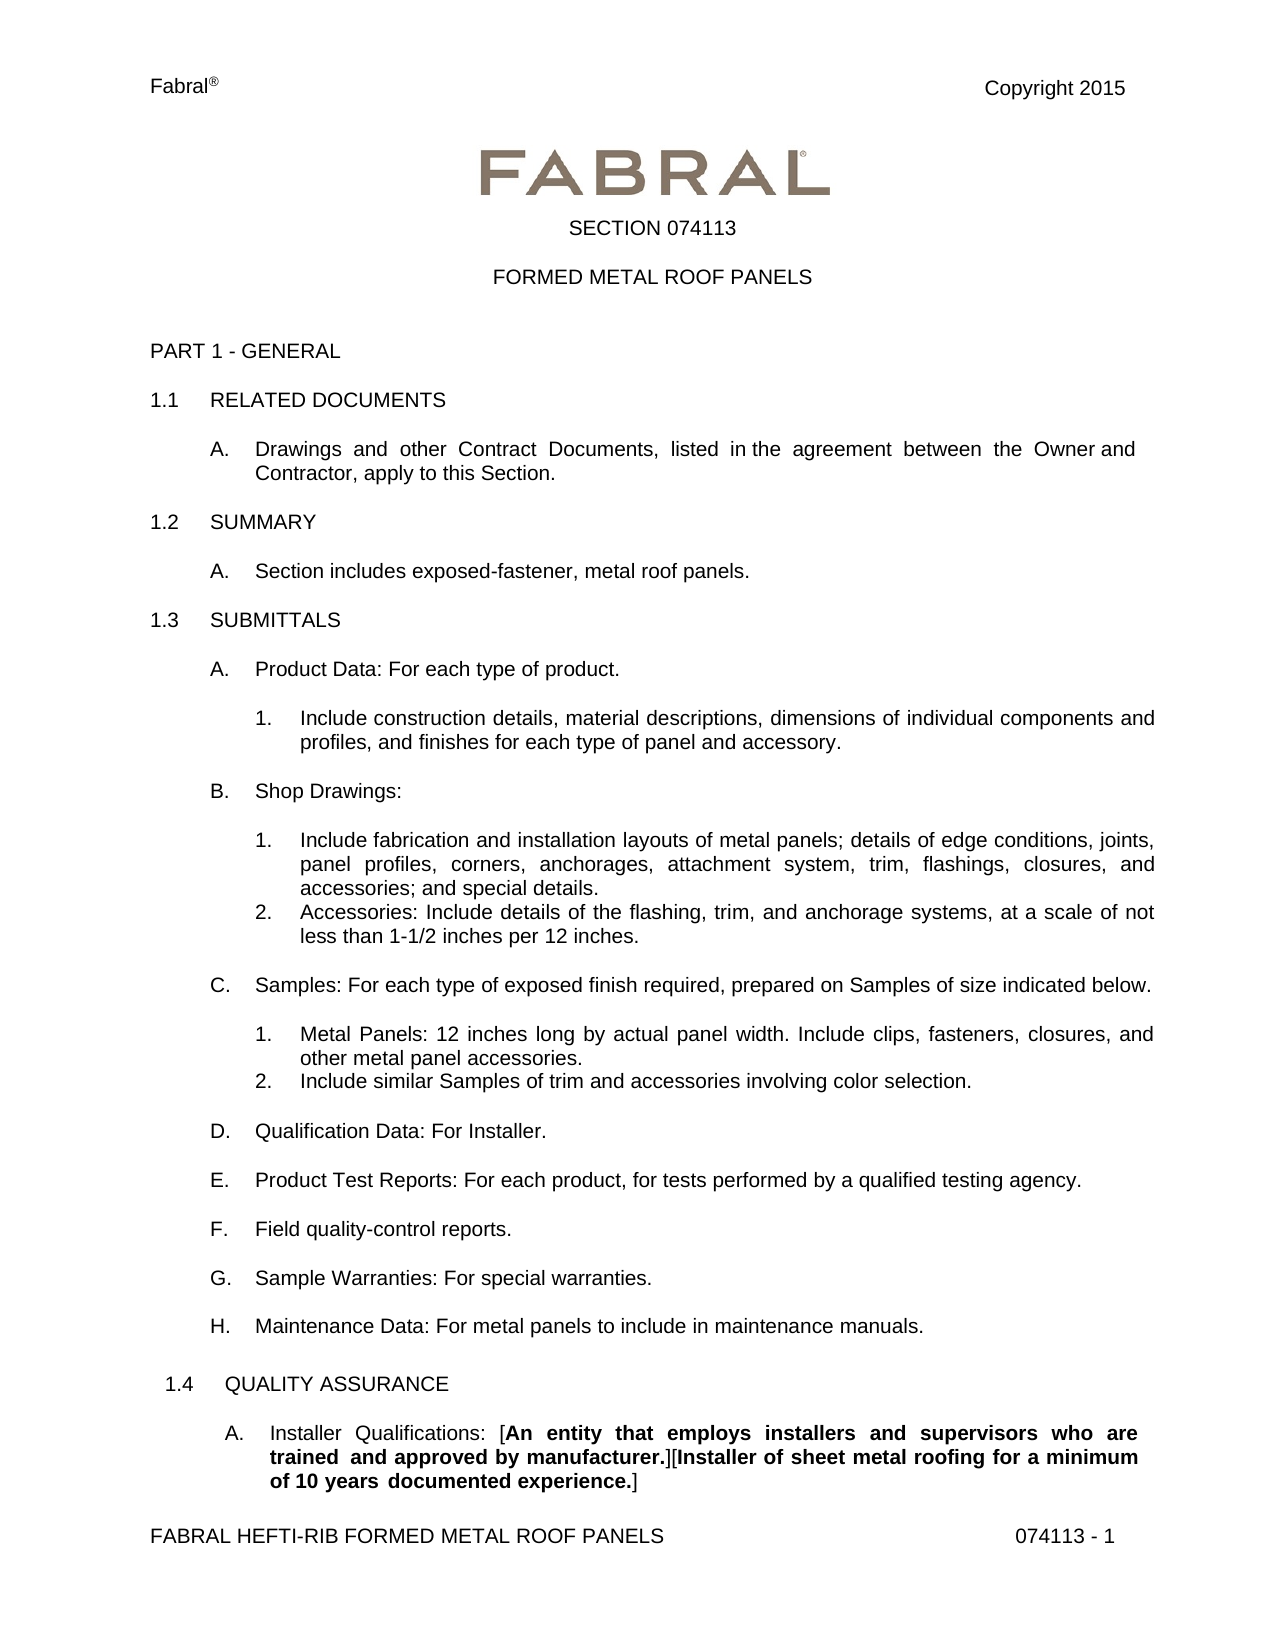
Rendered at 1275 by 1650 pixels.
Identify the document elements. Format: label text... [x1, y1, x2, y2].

list Field quality-control reports. [210, 1216, 1167, 1240]
list Qualification Data: For Installer. [210, 1118, 1167, 1142]
subtitle Installer Qualifications: [An entity that employs installers and supervisors who are trained and approved by manufacturer.][Installer of sheet metal roofing for a minimum of 10 years documented experience.] [224, 1421, 1138, 1492]
list Include similar Samples of trim and accessories involving color selection. [255, 1069, 1167, 1093]
list Shop Drawings: [210, 779, 1167, 803]
list Drawings and other Contract Documents, listed in the agreement between the Owner and Contractor, apply to this Section. [210, 437, 1155, 485]
list SUBMITTALS [150, 608, 1167, 632]
list Accessories: Include details of the flashing, trim, and anchorage systems, at a scale of not less than 1-1/2 inches per 12 inches. [255, 900, 1155, 948]
list Product Data: For each type of product. [210, 657, 1167, 681]
picture [469, 145, 837, 209]
list Section includes exposed-fastener, metal roof panels. [210, 559, 1167, 583]
list Include fabrication and installation layouts of metal panels; details of edge conditions, joints, panel profiles, corners, anchorages, attachment system, trim, flashings, closures, and accessories; and special details. [255, 828, 1155, 900]
text PART 1 - GENERAL [150, 339, 1167, 363]
list Sample Warranties: For special warranties. [210, 1265, 1167, 1289]
list SUMMARY [150, 510, 1167, 534]
list QUALITY ASSURANCE [164, 1372, 1167, 1396]
list Maintenance Data: For metal panels to include in maintenance manuals. [210, 1314, 1167, 1338]
list RELATED DOCUMENTS [150, 388, 1167, 412]
list Samples: For each type of exposed finish required, prepared on Samples of size indicated below. [210, 973, 1167, 997]
list Include construction details, material descriptions, dimensions of individual components and profiles, and finishes for each type of panel and accessory. [255, 706, 1155, 754]
list Product Test Reports: For each product, for tests performed by a qualified testing agency. [210, 1167, 1167, 1191]
text SECTION 074113 FORMED METAL ROOF PANELS [493, 216, 823, 289]
list Metal Panels: 12 inches long by actual panel width. Include clips, fasteners, closures, and other metal panel accessories. [255, 1022, 1155, 1069]
